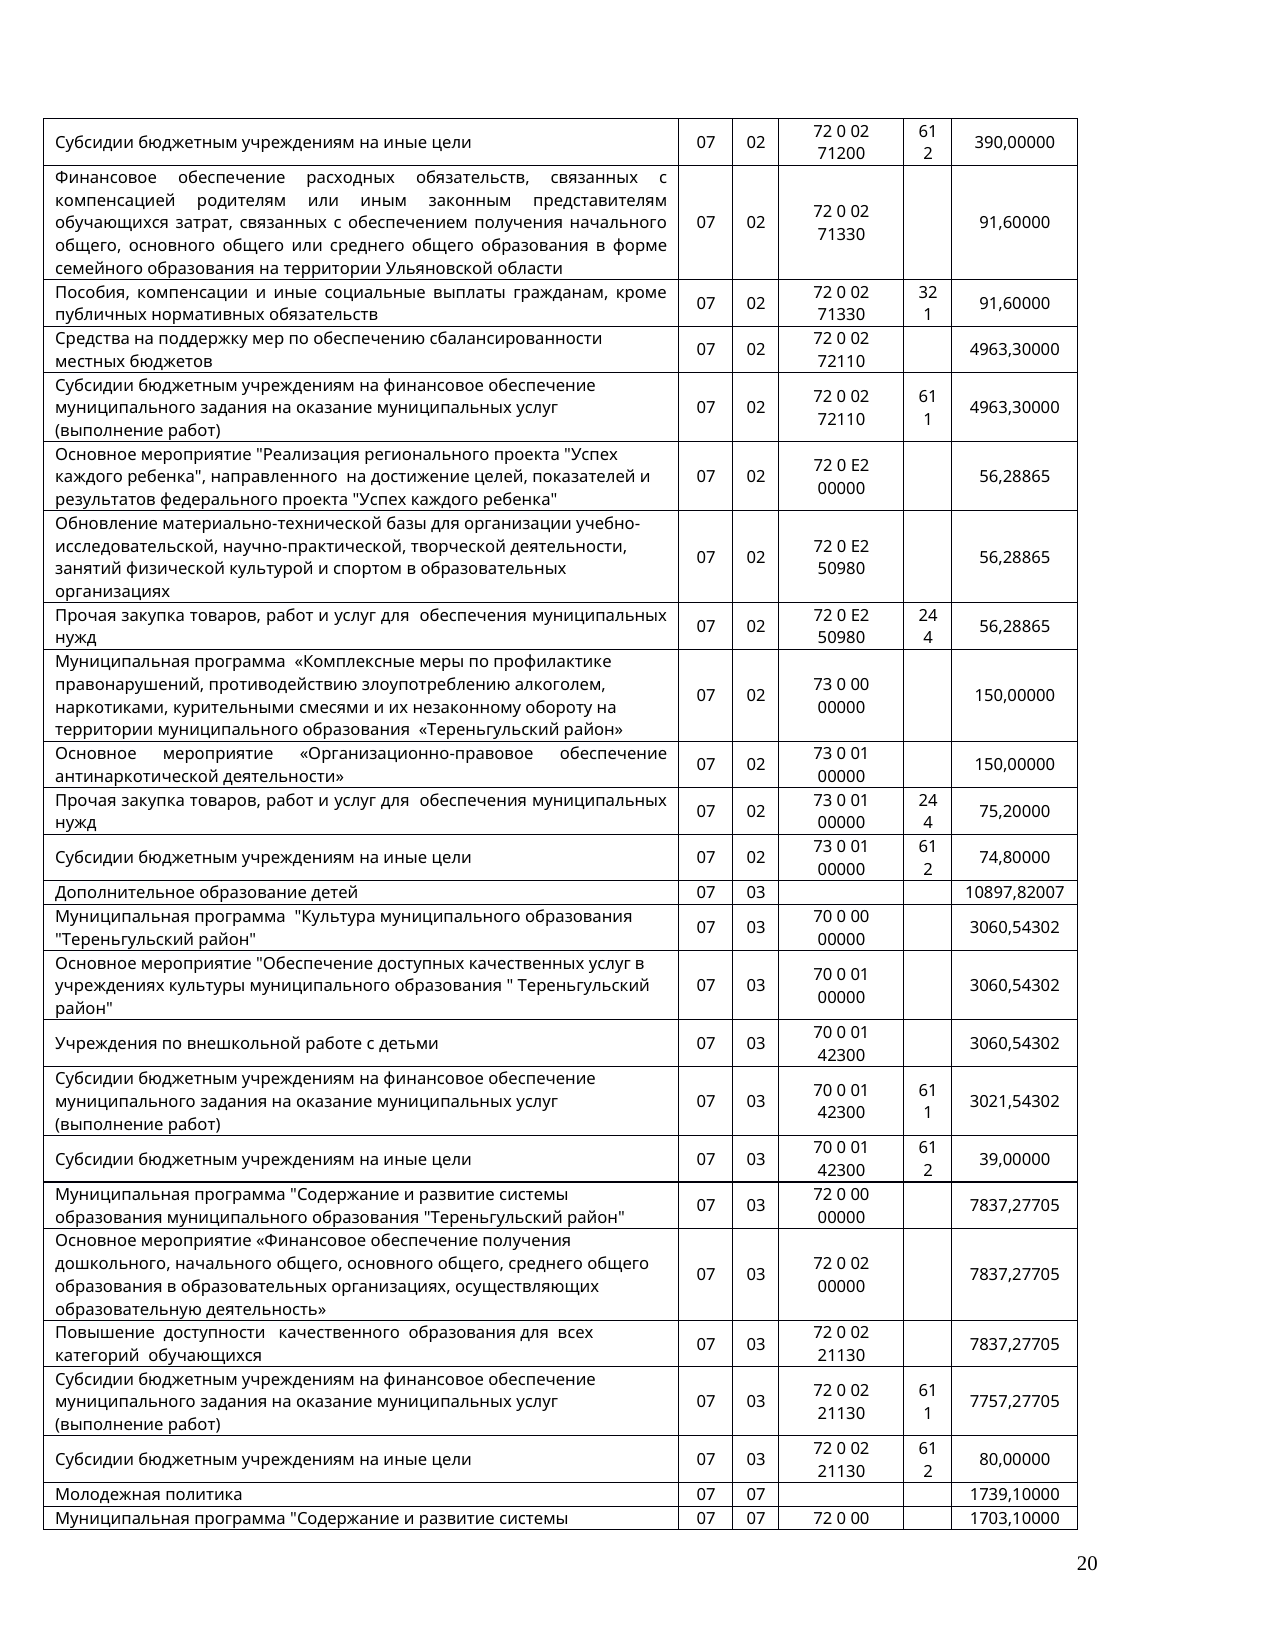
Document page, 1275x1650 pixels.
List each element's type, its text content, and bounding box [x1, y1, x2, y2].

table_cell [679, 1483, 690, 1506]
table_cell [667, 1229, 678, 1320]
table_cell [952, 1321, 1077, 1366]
table_cell [904, 650, 951, 741]
table_cell [904, 327, 951, 372]
table_cell 4963,30000 [952, 327, 1077, 372]
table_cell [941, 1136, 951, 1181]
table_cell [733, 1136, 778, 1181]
table_cell [904, 511, 951, 602]
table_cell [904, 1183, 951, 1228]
table_cell 56,28865 [952, 442, 1077, 510]
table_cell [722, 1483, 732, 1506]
table_cell 02 [733, 742, 778, 787]
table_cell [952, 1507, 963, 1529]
table_cell 02 [733, 835, 778, 880]
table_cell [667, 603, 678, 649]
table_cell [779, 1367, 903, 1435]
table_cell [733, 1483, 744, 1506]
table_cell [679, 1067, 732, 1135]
table_cell 02 [733, 166, 778, 279]
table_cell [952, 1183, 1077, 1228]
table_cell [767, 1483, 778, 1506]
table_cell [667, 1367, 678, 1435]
table_cell 07 [679, 373, 732, 441]
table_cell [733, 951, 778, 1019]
table_cell 02 [733, 442, 778, 510]
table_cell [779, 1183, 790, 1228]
table_cell [892, 881, 903, 904]
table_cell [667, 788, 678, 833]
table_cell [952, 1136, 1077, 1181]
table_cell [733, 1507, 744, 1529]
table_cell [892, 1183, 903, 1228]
table_cell 07 [679, 788, 732, 833]
table_cell 03 [733, 905, 778, 950]
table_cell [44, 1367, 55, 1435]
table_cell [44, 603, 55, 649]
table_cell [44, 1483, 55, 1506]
table_cell 02 [733, 373, 778, 441]
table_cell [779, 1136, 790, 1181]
table_cell 72 0 E2 00000 [779, 442, 903, 510]
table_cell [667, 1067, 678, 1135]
table_cell 150,00000 [952, 742, 1077, 787]
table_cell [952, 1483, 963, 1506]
table_cell 74,80000 [952, 835, 1077, 880]
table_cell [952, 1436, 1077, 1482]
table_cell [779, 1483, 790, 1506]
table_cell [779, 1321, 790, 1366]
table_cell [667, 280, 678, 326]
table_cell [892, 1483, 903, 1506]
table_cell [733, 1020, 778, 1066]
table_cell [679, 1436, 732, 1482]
table_cell 3060,54302 [952, 905, 1077, 950]
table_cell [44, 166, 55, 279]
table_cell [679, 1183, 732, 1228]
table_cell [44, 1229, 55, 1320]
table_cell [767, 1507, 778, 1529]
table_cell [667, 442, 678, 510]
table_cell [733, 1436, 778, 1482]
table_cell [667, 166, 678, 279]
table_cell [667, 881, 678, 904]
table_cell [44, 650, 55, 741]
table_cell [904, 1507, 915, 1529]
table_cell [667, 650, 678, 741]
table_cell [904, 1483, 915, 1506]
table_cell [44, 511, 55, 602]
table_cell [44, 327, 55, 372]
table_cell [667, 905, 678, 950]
table_cell [904, 442, 951, 510]
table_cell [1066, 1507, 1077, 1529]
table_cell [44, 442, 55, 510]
table_cell 150,00000 [952, 650, 1077, 741]
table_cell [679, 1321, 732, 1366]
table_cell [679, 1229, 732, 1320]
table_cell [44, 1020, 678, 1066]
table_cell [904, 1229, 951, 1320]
table_cell 07 [679, 166, 732, 279]
table_cell 390,00000 [952, 119, 1077, 164]
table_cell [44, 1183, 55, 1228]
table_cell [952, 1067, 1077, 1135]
table_cell 07 [679, 650, 732, 741]
table_cell [904, 905, 951, 950]
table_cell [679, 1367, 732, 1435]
table_cell 07 [679, 905, 732, 950]
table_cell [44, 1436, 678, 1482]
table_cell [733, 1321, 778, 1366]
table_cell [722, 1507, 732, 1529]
table_cell [904, 881, 915, 904]
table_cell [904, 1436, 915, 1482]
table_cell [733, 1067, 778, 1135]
table_cell 07 [679, 511, 732, 602]
table_cell 611 [904, 373, 951, 441]
table_cell 07 [679, 835, 732, 880]
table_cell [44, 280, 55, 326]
table_cell 56,28865 [952, 603, 1077, 649]
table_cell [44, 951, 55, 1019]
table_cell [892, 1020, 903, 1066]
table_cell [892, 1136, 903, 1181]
table_cell [904, 166, 951, 279]
table_cell 56,28865 [952, 511, 1077, 602]
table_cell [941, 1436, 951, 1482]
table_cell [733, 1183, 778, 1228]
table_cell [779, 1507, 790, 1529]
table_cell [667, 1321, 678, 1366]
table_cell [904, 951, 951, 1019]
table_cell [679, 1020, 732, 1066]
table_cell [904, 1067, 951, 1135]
table_cell 02 [733, 119, 778, 164]
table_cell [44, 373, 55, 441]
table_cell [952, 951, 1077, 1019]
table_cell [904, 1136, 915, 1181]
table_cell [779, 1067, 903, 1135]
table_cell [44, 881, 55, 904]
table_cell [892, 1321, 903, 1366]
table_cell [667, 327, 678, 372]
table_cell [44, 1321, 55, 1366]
table_cell 07 [679, 327, 732, 372]
table_cell [779, 881, 790, 904]
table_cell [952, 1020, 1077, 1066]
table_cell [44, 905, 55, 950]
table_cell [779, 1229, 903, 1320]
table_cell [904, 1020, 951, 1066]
table_cell 07 [679, 742, 732, 787]
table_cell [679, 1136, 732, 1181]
table_cell 91,60000 [952, 280, 1077, 326]
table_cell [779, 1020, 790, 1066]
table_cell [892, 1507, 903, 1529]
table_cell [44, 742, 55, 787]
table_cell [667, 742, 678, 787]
table_cell 02 [733, 327, 778, 372]
table_cell 07 [679, 280, 732, 326]
table_cell 72 0 02 71330 [779, 166, 903, 279]
table_cell 02 [733, 280, 778, 326]
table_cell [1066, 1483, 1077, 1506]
table_cell 75,20000 [952, 788, 1077, 833]
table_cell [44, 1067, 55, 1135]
table_cell 07 [679, 442, 732, 510]
table_cell 72 0 02 72110 [779, 373, 903, 441]
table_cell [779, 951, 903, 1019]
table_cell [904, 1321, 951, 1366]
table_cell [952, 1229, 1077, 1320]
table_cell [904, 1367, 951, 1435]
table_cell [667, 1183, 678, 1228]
table_cell Субсидии бюджетным учреждениям на иные цели [44, 835, 678, 880]
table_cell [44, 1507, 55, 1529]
table_cell 07 [679, 951, 732, 1019]
table_cell 73 0 00 00000 [779, 650, 903, 741]
table_cell 02 [733, 511, 778, 602]
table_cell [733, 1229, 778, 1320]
table_cell 4963,30000 [952, 373, 1077, 441]
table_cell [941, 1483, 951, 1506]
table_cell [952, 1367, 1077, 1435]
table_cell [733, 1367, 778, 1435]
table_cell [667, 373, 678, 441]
table_cell 02 [733, 788, 778, 833]
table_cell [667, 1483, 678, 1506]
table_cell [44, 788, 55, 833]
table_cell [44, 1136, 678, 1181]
table_cell [904, 742, 951, 787]
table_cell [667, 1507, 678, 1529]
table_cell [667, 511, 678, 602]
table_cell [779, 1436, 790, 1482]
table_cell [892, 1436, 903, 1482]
table_cell 07 [679, 119, 732, 164]
table_cell [941, 881, 951, 904]
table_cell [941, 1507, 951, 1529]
table_cell 02 [733, 650, 778, 741]
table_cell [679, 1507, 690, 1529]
table_cell 07 [679, 603, 732, 649]
table_cell 72 0 E2 50980 [779, 511, 903, 602]
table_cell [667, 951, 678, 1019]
table_cell Субсидии бюджетным учреждениям на иные цели [44, 119, 678, 164]
table_cell 91,60000 [952, 166, 1077, 279]
table_cell 02 [733, 603, 778, 649]
